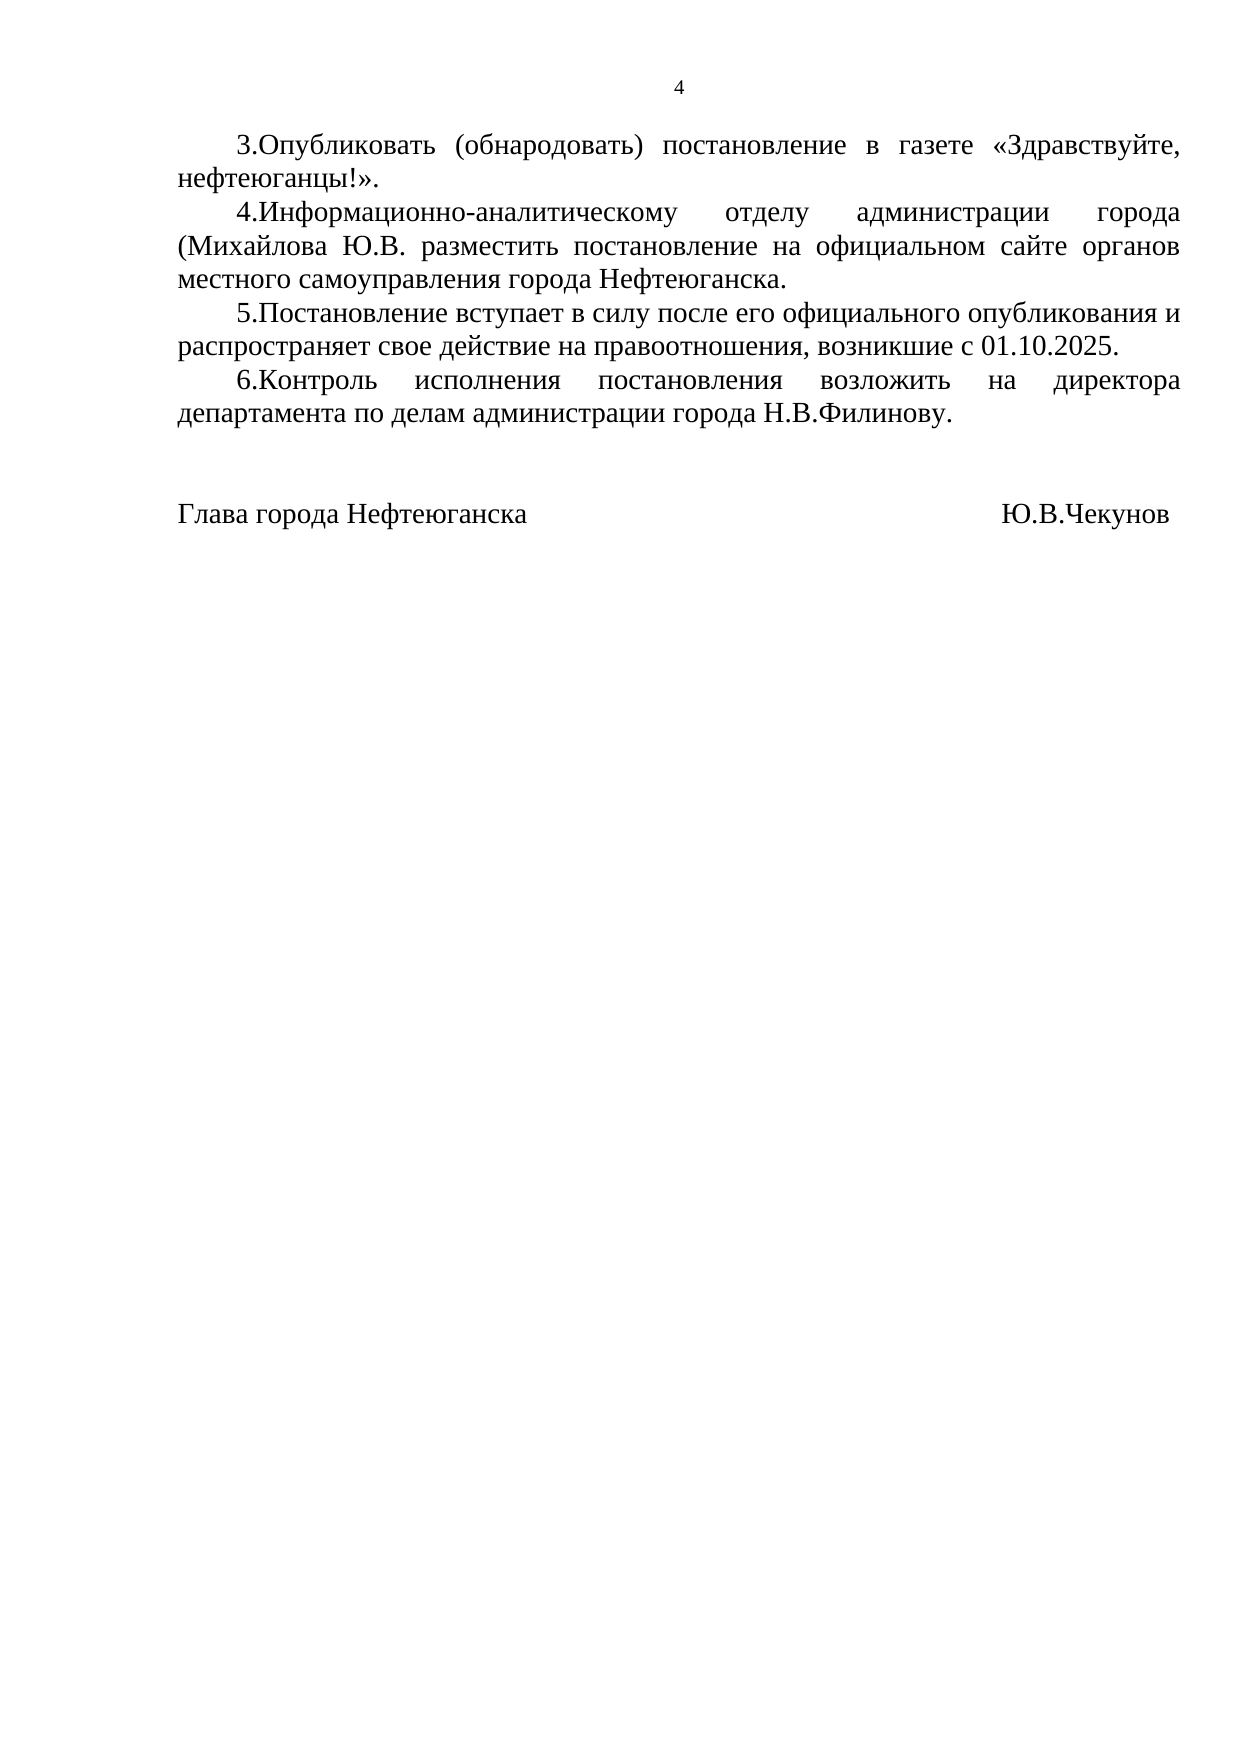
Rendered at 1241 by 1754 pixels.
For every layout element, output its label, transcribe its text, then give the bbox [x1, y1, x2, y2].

text 5.Постановление вступает в силу после его официального опубликования и распространяет свое действие на правоотношения, возникшие с 01.10.2025. [177, 295, 1181, 362]
text 4.Информационно-аналитическому отделу администрации города (Михайлова Ю.В. разместить постановление на официальном сайте органов местного самоуправления города Нефтеюганска. [177, 194, 1181, 295]
text 3.Опубликовать (обнародовать) постановление в газете «Здравствуйте, нефтеюганцы!». [177, 127, 1181, 194]
text 6.Контроль исполнения постановления возложить на директора департамента по делам администрации города Н.В.Филинову. [177, 362, 1181, 429]
text Глава города Нефтеюганска Ю.В.Чекунов [177, 496, 1181, 529]
